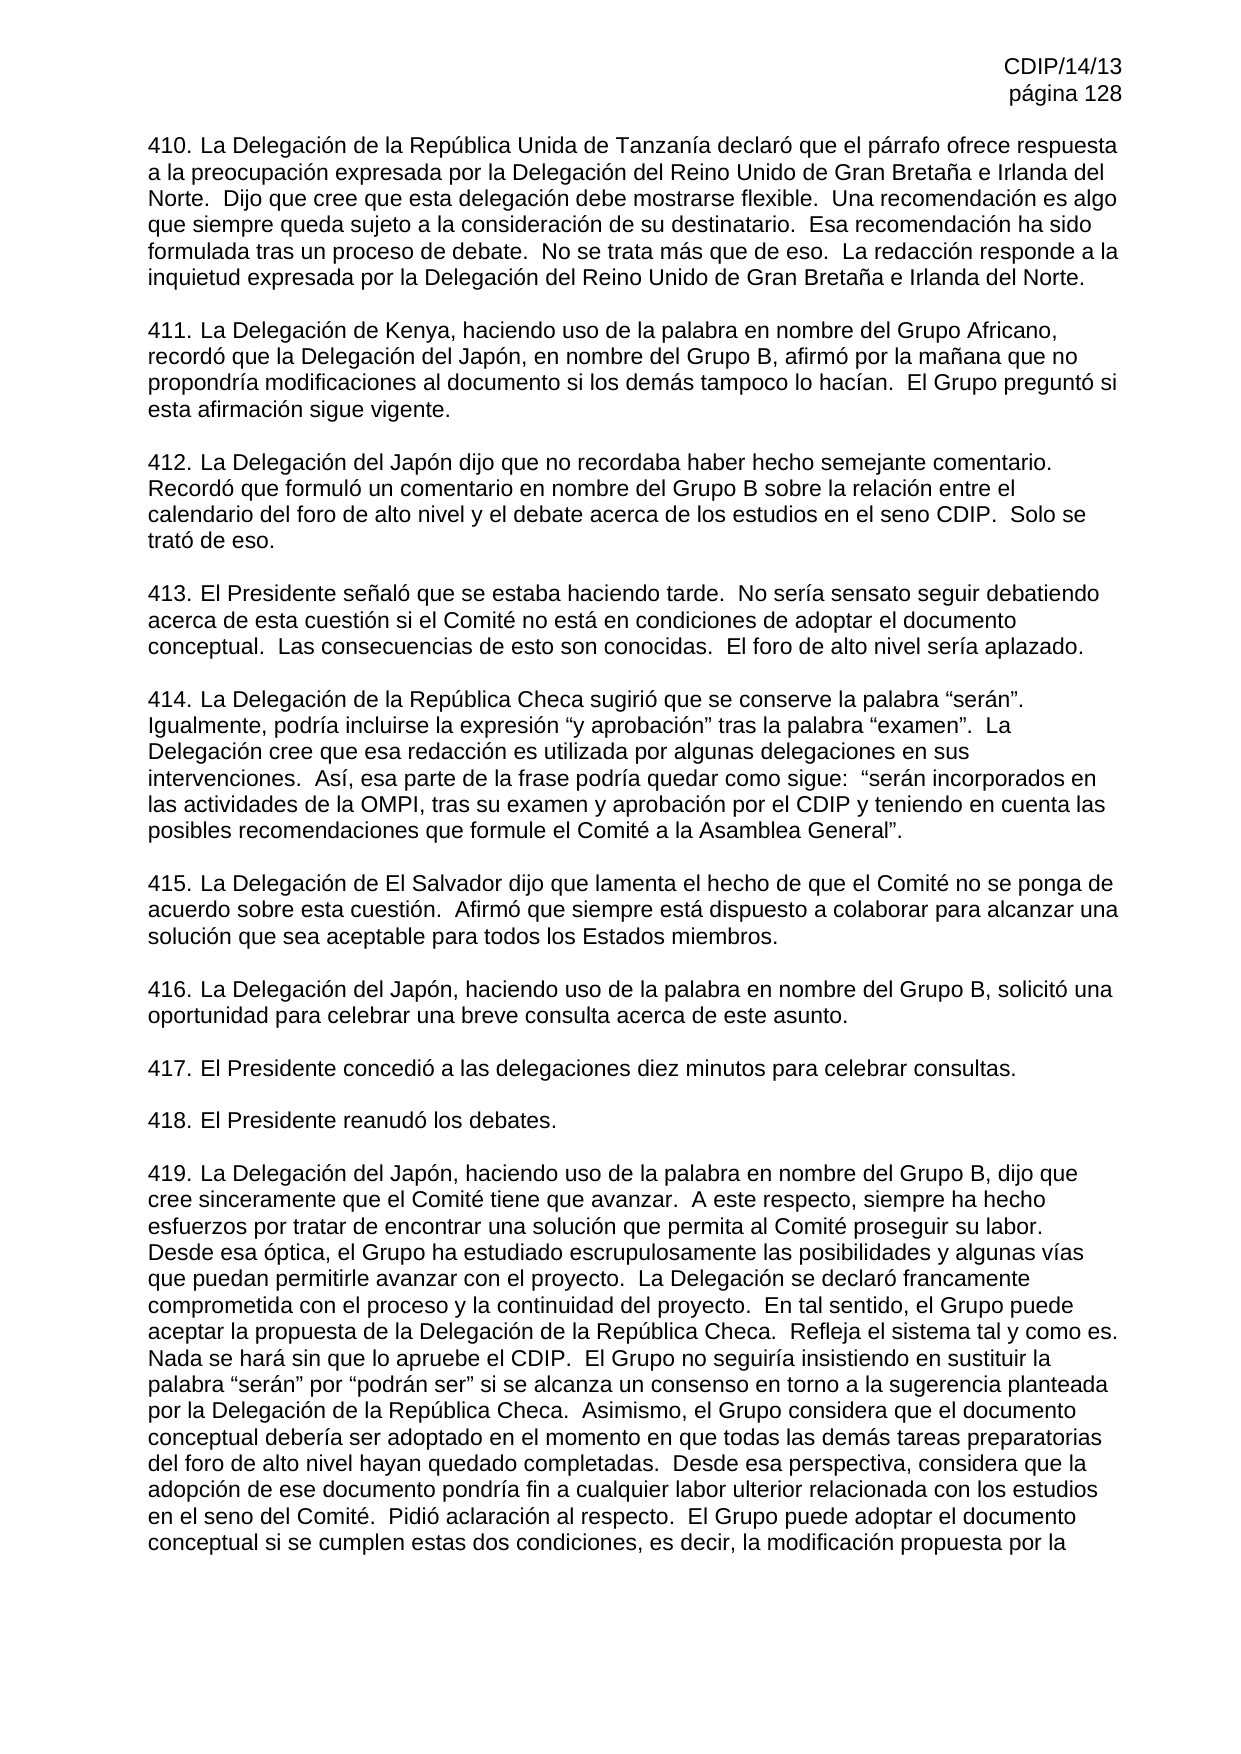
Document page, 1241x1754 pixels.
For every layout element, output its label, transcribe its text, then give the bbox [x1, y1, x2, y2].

list La Delegación de El Salvador dijo que lamenta el hecho de que el Comité no se ponga de acuerdo sobre esta cuestión. Afirmó que siempre está dispuesto a colaborar para alcanzar una solución que sea aceptable para todos los Estados miembros. [148, 870, 1122, 949]
list El Presidente concedió a las delegaciones diez minutos para celebrar consultas. [148, 1054, 1122, 1081]
list El Presidente reanudó los debates. [148, 1107, 1122, 1134]
list La Delegación del Japón dijo que no recordaba haber hecho semejante comentario. Recordó que formuló un comentario en nombre del Grupo B sobre la relación entre el calendario del foro de alto nivel y el debate acerca de los estudios en el seno CDIP. Solo se trató de eso. [148, 448, 1122, 554]
list La Delegación de la República Checa sugirió que se conserve la palabra “serán”. Igualmente, podría incluirse la expresión “y aprobación” tras la palabra “examen”. La Delegación cree que esa redacción es utilizada por algunas delegaciones en sus intervenciones. Así, esa parte de la frase podría quedar como sigue: “serán incorporados en las actividades de la OMPI, tras su examen y aprobación por el CDIP y teniendo en cuenta las posibles recomendaciones que formule el Comité a la Asamblea General”. [148, 686, 1122, 844]
list La Delegación de la República Unida de Tanzanía declaró que el párrafo ofrece respuesta a la preocupación expresada por la Delegación del Reino Unido de Gran Bretaña e Irlanda del Norte. Dijo que cree que esta delegación debe mostrarse flexible. Una recomendación es algo que siempre queda sujeto a la consideración de su destinatario. Esa recomendación ha sido formulada tras un proceso de debate. No se trata más que de eso. La redacción responde a la inquietud expresada por la Delegación del Reino Unido de Gran Bretaña e Irlanda del Norte. [148, 132, 1122, 290]
list La Delegación de Kenya, haciendo uso de la palabra en nombre del Grupo Africano, recordó que la Delegación del Japón, en nombre del Grupo B, afirmó por la mañana que no propondría modificaciones al documento si los demás tampoco lo hacían. El Grupo preguntó si esta afirmación sigue vigente. [148, 317, 1122, 422]
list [148, 1160, 1122, 1555]
list El Presidente señaló que se estaba haciendo tarde. No sería sensato seguir debatiendo acerca de esta cuestión si el Comité no está en condiciones de adoptar el documento conceptual. Las consecuencias de esto son conocidas. El foro de alto nivel sería aplazado. [148, 580, 1122, 659]
list La Delegación del Japón, haciendo uso de la palabra en nombre del Grupo B, solicitó una oportunidad para celebrar una breve consulta acerca de este asunto. [148, 976, 1122, 1028]
